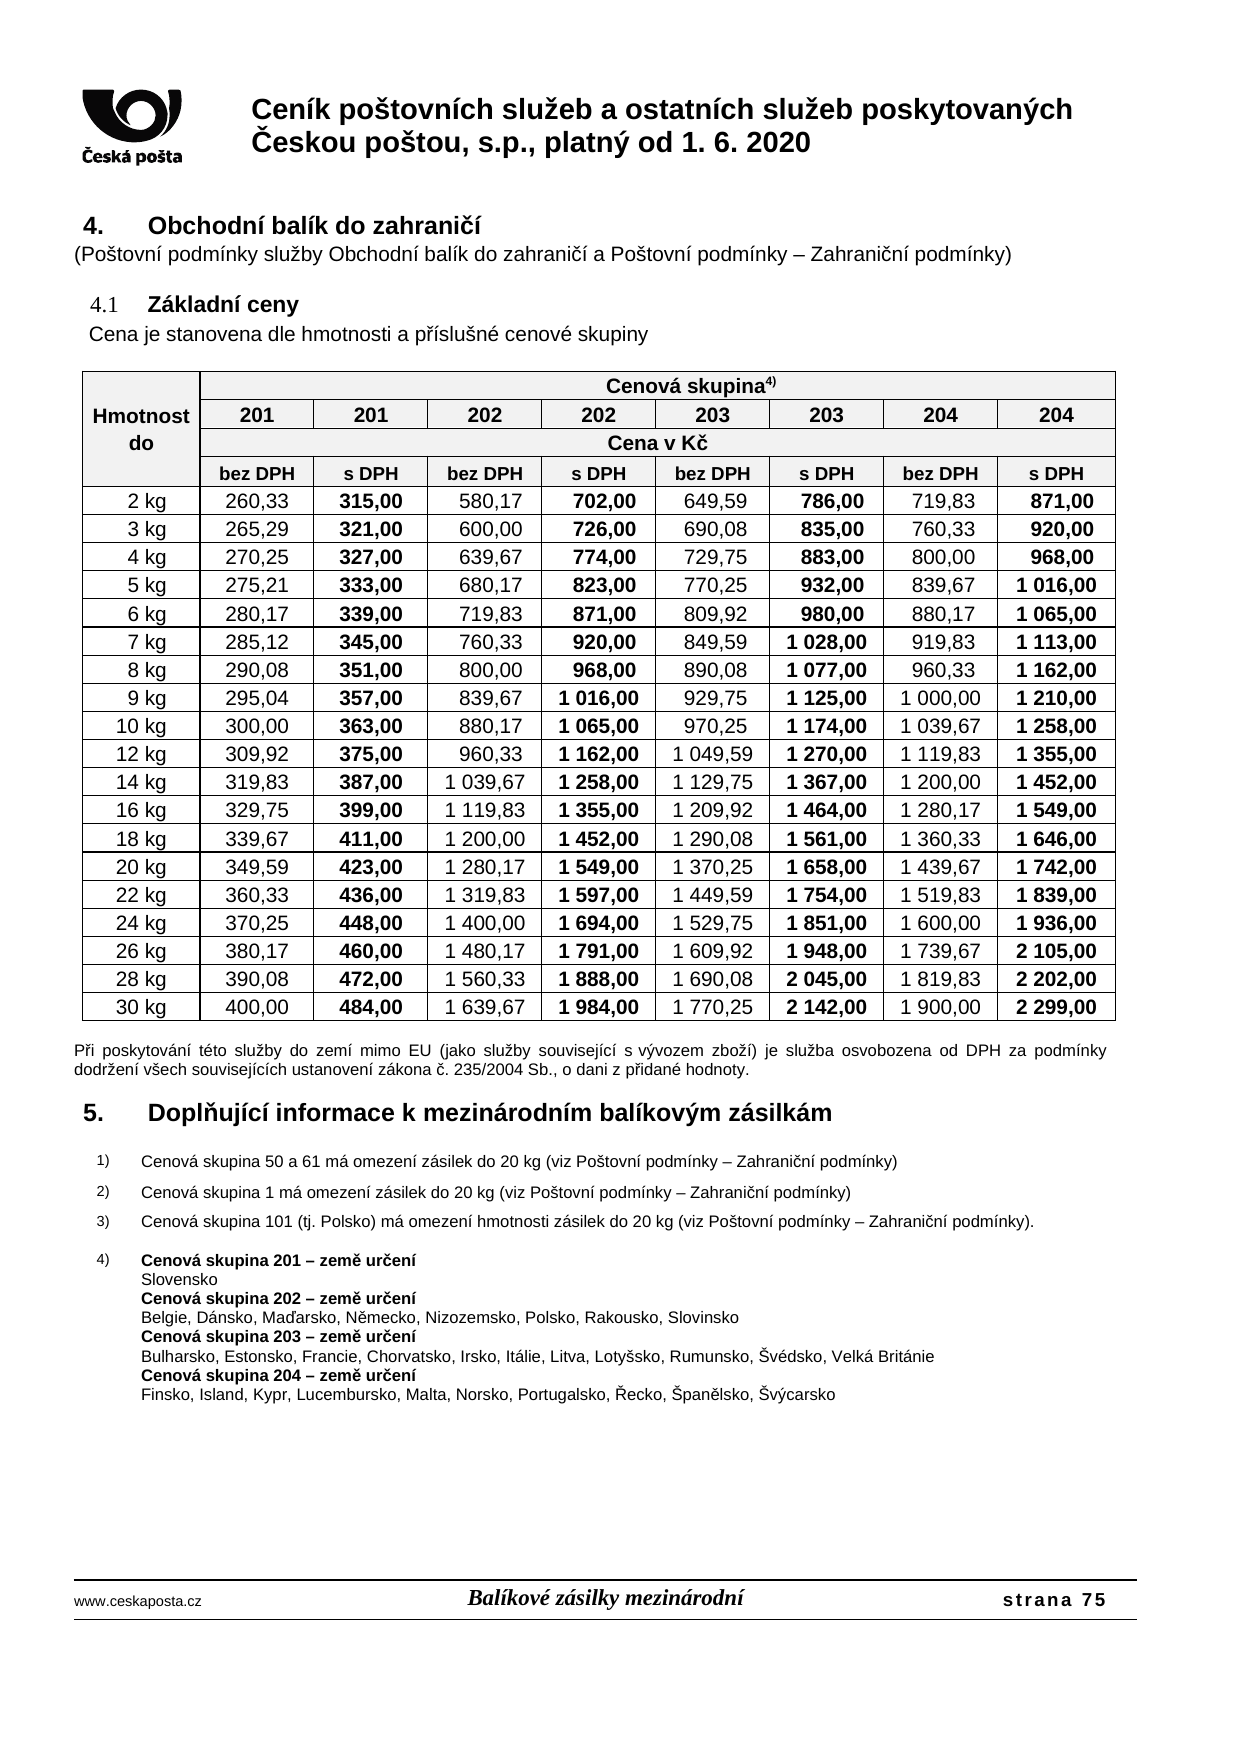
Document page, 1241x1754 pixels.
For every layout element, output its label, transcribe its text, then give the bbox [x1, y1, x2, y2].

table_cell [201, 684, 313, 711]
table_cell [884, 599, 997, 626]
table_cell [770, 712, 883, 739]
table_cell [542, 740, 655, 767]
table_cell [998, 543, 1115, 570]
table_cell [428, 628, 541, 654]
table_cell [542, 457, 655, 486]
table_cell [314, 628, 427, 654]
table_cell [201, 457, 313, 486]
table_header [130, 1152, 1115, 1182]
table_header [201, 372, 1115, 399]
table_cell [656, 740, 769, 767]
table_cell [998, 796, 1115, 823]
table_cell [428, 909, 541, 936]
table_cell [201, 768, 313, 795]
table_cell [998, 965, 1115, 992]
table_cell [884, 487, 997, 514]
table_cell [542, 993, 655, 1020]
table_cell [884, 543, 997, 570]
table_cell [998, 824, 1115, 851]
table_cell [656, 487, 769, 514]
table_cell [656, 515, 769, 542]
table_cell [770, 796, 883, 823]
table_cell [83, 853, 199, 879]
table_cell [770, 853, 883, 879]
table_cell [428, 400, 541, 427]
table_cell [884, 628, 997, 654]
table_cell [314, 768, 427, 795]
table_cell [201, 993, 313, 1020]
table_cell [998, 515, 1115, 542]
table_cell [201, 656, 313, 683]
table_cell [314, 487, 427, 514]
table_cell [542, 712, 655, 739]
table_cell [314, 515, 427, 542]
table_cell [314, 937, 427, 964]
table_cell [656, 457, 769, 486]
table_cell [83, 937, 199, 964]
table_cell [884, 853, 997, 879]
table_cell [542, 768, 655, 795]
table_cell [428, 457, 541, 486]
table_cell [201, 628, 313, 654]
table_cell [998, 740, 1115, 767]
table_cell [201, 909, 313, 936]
text Při poskytování této služby do zemí mimo EU (jako služby související s vývozem zboží) je služba osvobozena od DPH za podmínky dodržení všech souvisejících ustanovení zákona č. 235/2004 Sb., o dani z přidané hodnoty. [74, 1040, 1107, 1079]
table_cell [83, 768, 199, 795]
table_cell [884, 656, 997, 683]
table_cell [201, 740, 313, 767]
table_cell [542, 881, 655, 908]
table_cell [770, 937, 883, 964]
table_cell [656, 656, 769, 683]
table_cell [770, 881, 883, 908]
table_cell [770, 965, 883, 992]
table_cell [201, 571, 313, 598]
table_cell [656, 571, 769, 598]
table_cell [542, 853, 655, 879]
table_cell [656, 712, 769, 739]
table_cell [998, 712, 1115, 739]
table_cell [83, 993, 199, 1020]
subtitle Obchodní balík do zahraničí [83, 213, 1137, 240]
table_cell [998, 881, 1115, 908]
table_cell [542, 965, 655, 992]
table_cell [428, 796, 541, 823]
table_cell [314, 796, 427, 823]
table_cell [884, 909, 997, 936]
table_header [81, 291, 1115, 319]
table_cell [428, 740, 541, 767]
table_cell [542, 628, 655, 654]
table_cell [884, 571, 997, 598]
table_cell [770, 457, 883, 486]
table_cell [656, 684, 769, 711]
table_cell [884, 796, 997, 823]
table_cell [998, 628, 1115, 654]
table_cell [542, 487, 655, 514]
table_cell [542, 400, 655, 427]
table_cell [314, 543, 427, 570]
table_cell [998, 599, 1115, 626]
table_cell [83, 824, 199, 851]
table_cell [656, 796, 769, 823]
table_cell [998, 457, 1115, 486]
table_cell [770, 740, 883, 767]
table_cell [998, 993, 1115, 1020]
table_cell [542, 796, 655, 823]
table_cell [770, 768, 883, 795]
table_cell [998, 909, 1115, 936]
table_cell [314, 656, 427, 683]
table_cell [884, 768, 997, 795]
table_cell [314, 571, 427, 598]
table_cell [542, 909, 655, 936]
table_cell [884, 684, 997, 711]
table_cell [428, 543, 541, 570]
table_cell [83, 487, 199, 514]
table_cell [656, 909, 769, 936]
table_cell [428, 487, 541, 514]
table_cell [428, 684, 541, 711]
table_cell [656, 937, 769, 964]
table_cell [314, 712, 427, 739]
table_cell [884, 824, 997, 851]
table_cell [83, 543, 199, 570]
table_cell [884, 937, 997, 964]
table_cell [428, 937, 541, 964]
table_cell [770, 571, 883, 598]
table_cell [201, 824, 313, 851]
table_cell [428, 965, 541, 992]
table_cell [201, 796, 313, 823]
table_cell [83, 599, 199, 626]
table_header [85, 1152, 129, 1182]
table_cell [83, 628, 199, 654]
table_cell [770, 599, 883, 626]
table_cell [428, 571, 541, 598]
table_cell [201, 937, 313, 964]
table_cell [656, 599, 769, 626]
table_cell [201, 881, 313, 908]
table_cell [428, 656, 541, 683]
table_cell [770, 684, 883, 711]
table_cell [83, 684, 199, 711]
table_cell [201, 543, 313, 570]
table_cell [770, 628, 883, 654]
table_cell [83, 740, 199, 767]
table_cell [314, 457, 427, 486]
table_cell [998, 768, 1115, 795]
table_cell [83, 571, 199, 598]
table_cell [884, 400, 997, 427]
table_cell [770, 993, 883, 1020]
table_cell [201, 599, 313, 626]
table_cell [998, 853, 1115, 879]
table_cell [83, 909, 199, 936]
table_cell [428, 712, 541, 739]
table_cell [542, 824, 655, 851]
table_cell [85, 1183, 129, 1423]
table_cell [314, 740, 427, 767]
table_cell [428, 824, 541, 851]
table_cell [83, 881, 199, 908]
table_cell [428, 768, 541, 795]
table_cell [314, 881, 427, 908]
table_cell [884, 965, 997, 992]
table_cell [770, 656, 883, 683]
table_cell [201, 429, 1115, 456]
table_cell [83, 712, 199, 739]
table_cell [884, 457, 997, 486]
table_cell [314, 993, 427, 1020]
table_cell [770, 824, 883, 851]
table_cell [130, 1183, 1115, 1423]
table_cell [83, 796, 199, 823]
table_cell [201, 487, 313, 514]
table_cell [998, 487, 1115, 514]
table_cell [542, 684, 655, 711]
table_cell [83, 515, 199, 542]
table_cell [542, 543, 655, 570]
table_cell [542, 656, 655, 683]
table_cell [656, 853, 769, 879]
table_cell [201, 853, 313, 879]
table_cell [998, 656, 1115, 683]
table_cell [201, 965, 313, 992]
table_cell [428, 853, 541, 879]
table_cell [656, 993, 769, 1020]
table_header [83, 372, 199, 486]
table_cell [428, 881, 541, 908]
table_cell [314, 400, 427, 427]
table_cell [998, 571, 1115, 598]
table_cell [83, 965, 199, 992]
text (Poštovní podmínky služby Obchodní balík do zahraničí a Poštovní podmínky – Zahraniční podmínky) [74, 240, 1137, 267]
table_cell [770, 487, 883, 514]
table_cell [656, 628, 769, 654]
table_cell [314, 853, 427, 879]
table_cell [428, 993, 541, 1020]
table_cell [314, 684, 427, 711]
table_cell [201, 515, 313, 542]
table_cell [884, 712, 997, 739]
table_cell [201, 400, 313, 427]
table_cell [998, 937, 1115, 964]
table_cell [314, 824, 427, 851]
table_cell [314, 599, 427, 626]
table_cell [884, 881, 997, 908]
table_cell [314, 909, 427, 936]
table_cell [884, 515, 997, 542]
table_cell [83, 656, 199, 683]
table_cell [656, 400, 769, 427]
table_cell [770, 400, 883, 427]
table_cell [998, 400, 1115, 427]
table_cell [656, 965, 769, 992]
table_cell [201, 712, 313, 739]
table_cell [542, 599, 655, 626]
subtitle Doplňující informace k mezinárodním balíkovým zásilkám [83, 1099, 1137, 1127]
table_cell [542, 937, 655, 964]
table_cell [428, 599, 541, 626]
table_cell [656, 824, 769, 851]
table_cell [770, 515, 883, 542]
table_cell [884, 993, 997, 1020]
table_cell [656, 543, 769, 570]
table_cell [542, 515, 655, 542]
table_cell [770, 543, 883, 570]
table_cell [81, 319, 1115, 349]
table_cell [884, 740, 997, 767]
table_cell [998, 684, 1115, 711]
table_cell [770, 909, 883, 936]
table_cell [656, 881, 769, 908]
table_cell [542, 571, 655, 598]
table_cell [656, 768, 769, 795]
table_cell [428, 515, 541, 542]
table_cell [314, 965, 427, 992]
